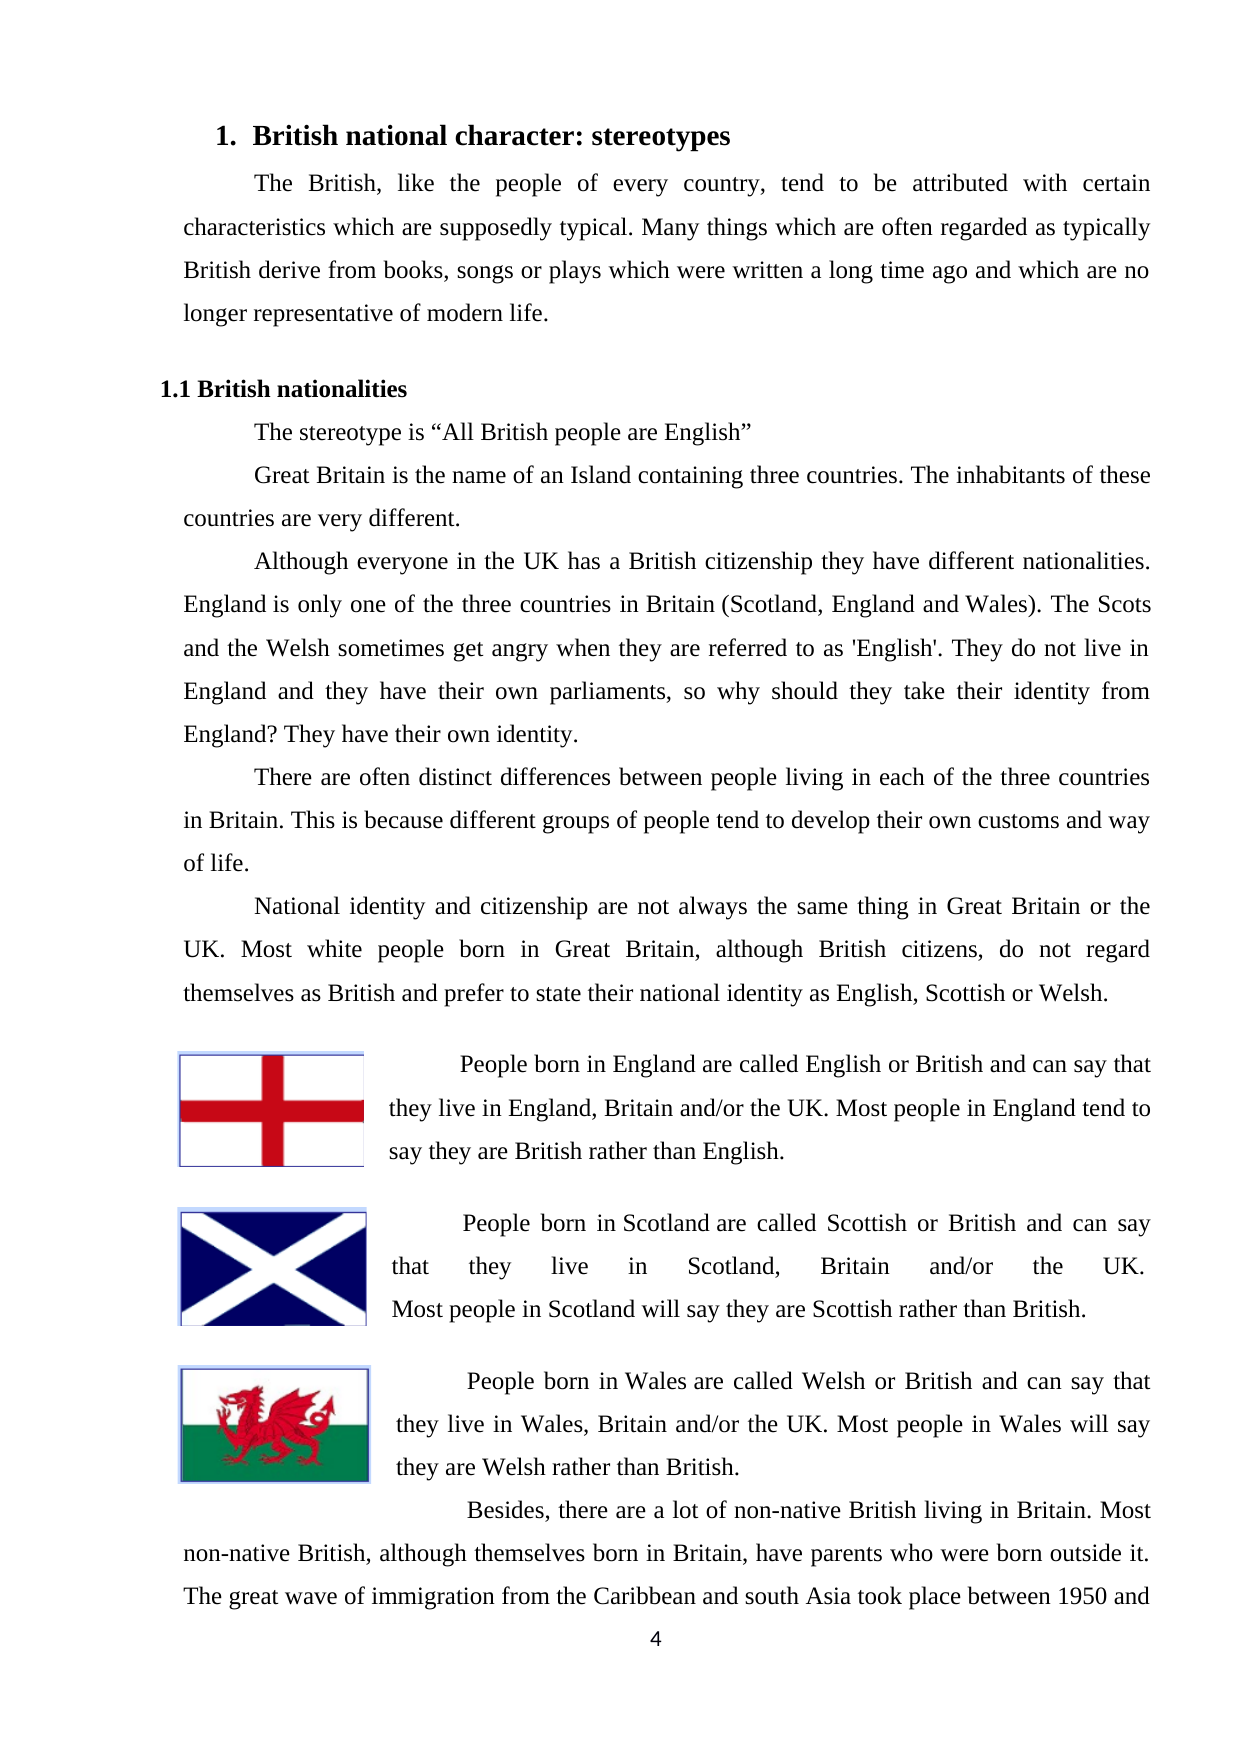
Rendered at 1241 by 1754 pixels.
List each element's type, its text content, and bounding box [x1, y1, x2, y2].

text People born in England are called English or British and can say that they live in England, Britain and/or the UK. Most people in England tend to say they are British rather than English. [183, 1049, 1152, 1164]
text Although everyone in the UK has a British citizenship they have different nationalities. England is only one of the three countries in Britain (Scotland, England and Wales). The Scots and the Welsh sometimes get angry when they are referred to as 'English'. They do not live in England and they have their own parliaments, so why should they take their identity from England? They have their own identity. [183, 546, 1152, 748]
picture [177, 1051, 364, 1167]
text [183, 1495, 1152, 1610]
subtitle 1.1 British nationalities [159, 374, 1152, 403]
text People born in Scotland are called Scottish or British and can say that they live in Scotland, Britain and/or the UK. Most people in Scotland will say they are Scottish rather than British. [367, 1208, 1152, 1323]
text The stereotype is “All British people are English” [183, 417, 1152, 446]
text The British, like the people of every country, tend to be attributed with certain characteristics which are supposedly typical. Many things which are often regarded as typically British derive from books, songs or plays which were written a long time ago and which are no longer representative of modern life. [183, 168, 1152, 327]
list British national character: stereotypes [215, 118, 1152, 152]
text People born in Wales are called Welsh or British and can say that they live in Wales, Britain and/or the UK. Most people in Wales will say they are Welsh rather than British. [372, 1366, 1152, 1481]
picture [177, 1207, 367, 1326]
text Great Britain is the name of an Island containing three countries. The inhabitants of these countries are very different. [183, 460, 1152, 532]
text National identity and citizenship are not always the same thing in Great Britain or the UK. Most white people born in Great Britain, although British citizens, do not regard themselves as British and prefer to state their national identity as English, Scottish or Welsh. [183, 891, 1152, 1006]
picture [177, 1365, 372, 1484]
text There are often distinct differences between people living in each of the three countries in Britain. This is because different groups of people tend to develop their own customs and way of life. [183, 762, 1152, 877]
